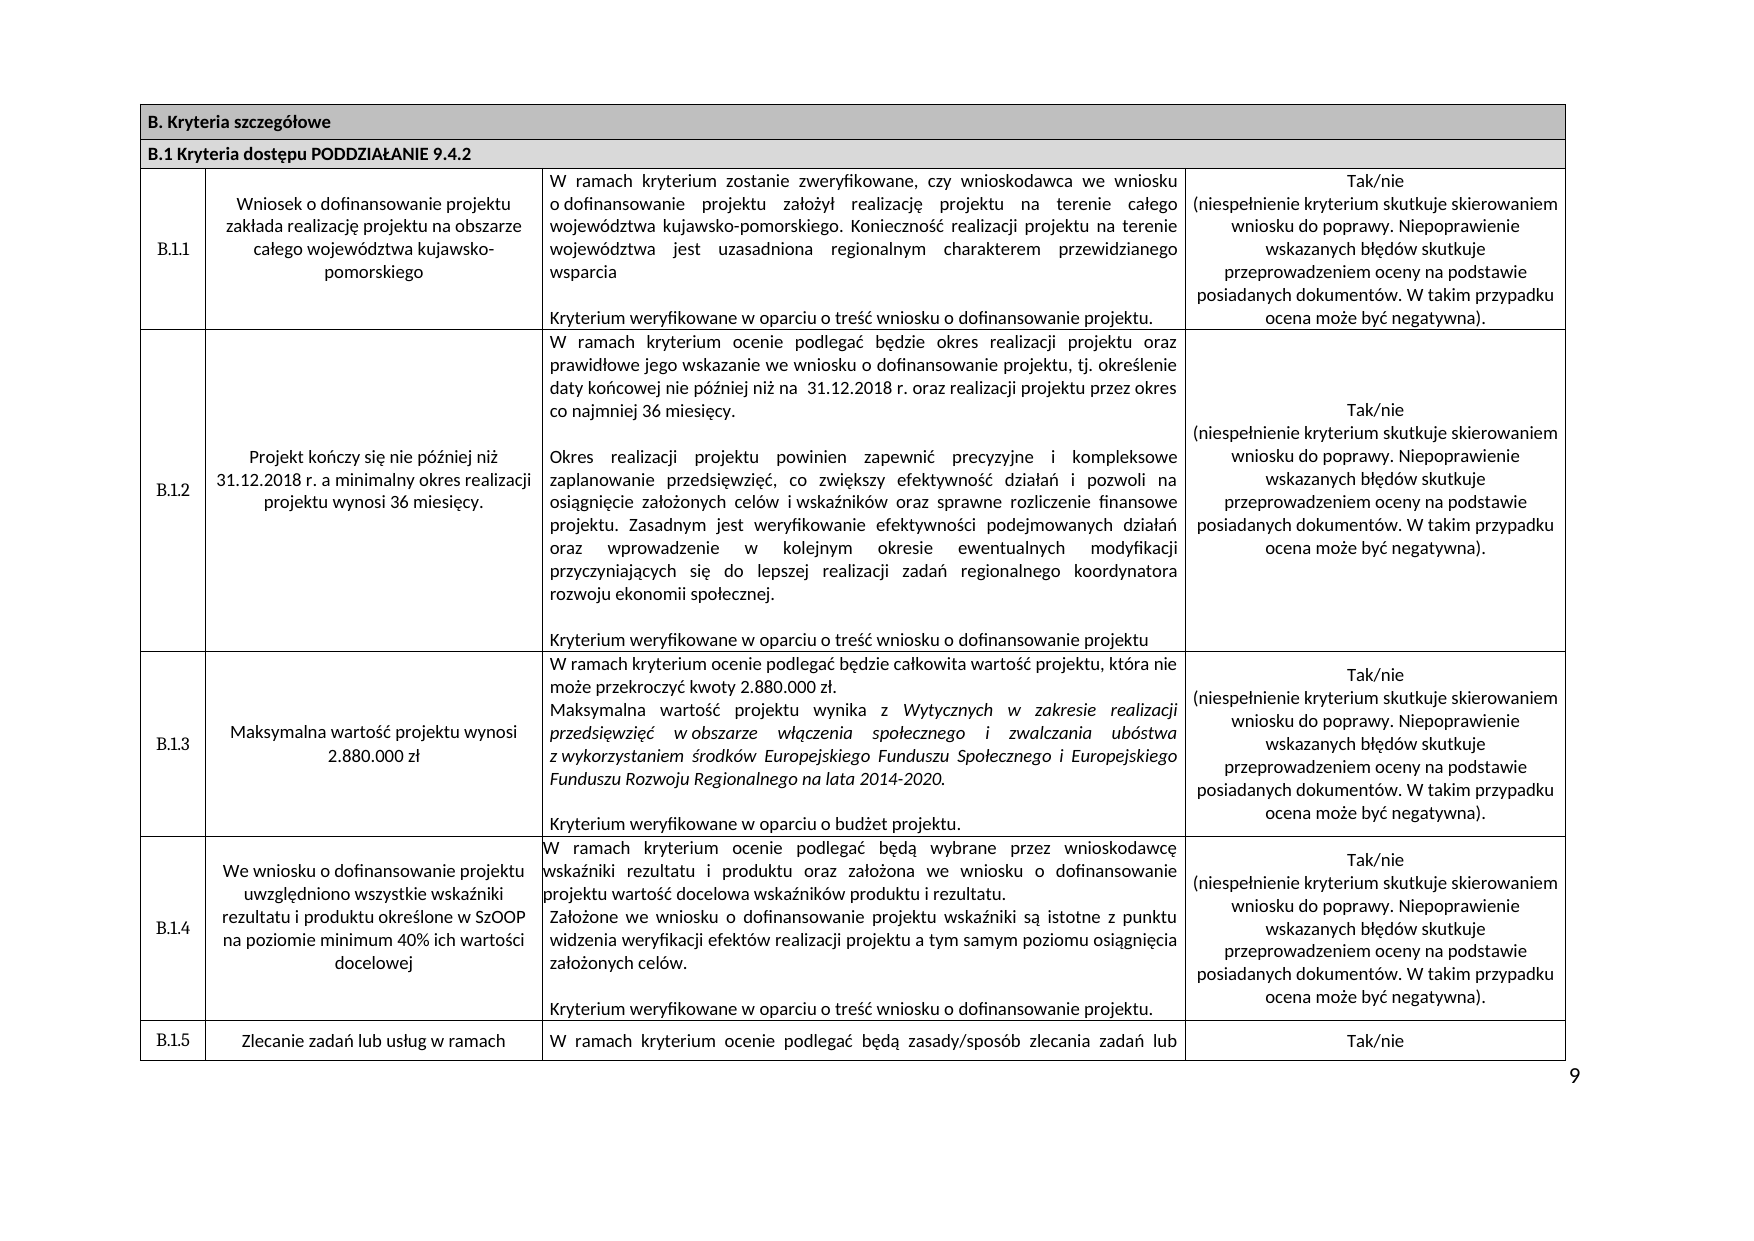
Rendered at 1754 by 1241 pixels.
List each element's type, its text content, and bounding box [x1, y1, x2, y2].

table_cell W ramach kryterium ocenie podlegać będą wybrane przez wnioskodawcę wskaźniki rezultatu i produktu oraz założona we wniosku o dofinansowanie projektu wartość docelowa wskaźników produktu i rezultatu. Założone we wniosku o dofinansowanie projektu wskaźniki są istotne z punktu widzenia weryfikacji efektów realizacji projektu a tym samym poziomu osiągnięcia założonych celów. Kryterium weryfikowane w oparciu o treść wniosku o dofinansowanie projektu. [543, 837, 1185, 1020]
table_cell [1186, 1021, 1565, 1060]
table_cell Maksymalna wartość projektu wynosi 2.880.000 zł [206, 652, 542, 836]
table_cell B.1.2 [141, 330, 205, 651]
table_cell Projekt kończy się nie później niż 31.12.2018 r. a minimalny okres realizacji projektu wynosi 36 miesięcy. [206, 330, 542, 651]
table_cell We wniosku o dofinansowanie projektu uwzględniono wszystkie wskaźniki rezultatu i produktu określone w SzOOP na poziomie minimum 40% ich wartości docelowej [206, 837, 542, 1020]
table_cell B. Kryteria szczegółowe [141, 105, 1565, 139]
table_cell B.1.3 [141, 652, 205, 836]
table_cell B.1.5 [141, 1021, 205, 1060]
table_cell B.1.4 [141, 837, 205, 1020]
table_cell W ramach kryterium zostanie zweryfikowane, czy wnioskodawca we wniosku o dofinansowanie projektu założył realizację projektu na terenie całego województwa kujawsko-pomorskiego. Konieczność realizacji projektu na terenie województwa jest uzasadniona regionalnym charakterem przewidzianego wsparcia Kryterium weryfikowane w oparciu o treść wniosku o dofinansowanie projektu. [543, 169, 1185, 329]
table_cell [206, 1021, 542, 1060]
table_cell W ramach kryterium ocenie podlegać będzie okres realizacji projektu oraz prawidłowe jego wskazanie we wniosku o dofinansowanie projektu, tj. określenie daty końcowej nie później niż na 31.12.2018 r. oraz realizacji projektu przez okres co najmniej 36 miesięcy. Okres realizacji projektu powinien zapewnić precyzyjne i kompleksowe zaplanowanie przedsięwzięć, co zwiększy efektywność działań i pozwoli na osiągnięcie założonych celów i wskaźników oraz sprawne rozliczenie finansowe projektu. Zasadnym jest weryfikowanie efektywności podejmowanych działań oraz wprowadzenie w kolejnym okresie ewentualnych modyfikacji przyczyniających się do lepszej realizacji zadań regionalnego koordynatora rozwoju ekonomii społecznej. Kryterium weryfikowane w oparciu o treść wniosku o dofinansowanie projektu [543, 330, 1185, 651]
table_cell B.1 Kryteria dostępu PODDZIAŁANIE 9.4.2 [141, 140, 1565, 168]
table_cell W ramach kryterium ocenie podlegać będzie całkowita wartość projektu, która nie może przekroczyć kwoty 2.880.000 zł. Maksymalna wartość projektu wynika z Wytycznych w zakresie realizacji przedsięwzięć w obszarze włączenia społecznego i zwalczania ubóstwa z wykorzystaniem środków Europejskiego Funduszu Społecznego i Europejskiego Funduszu Rozwoju Regionalnego na lata 2014-2020. Kryterium weryfikowane w oparciu o budżet projektu. [543, 652, 1185, 836]
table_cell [543, 1021, 1185, 1060]
table_cell Wniosek o dofinansowanie projektu zakłada realizację projektu na obszarze całego województwa kujawsko-pomorskiego [206, 169, 542, 329]
table_cell B.1.1 [141, 169, 205, 329]
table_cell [1186, 169, 1565, 329]
